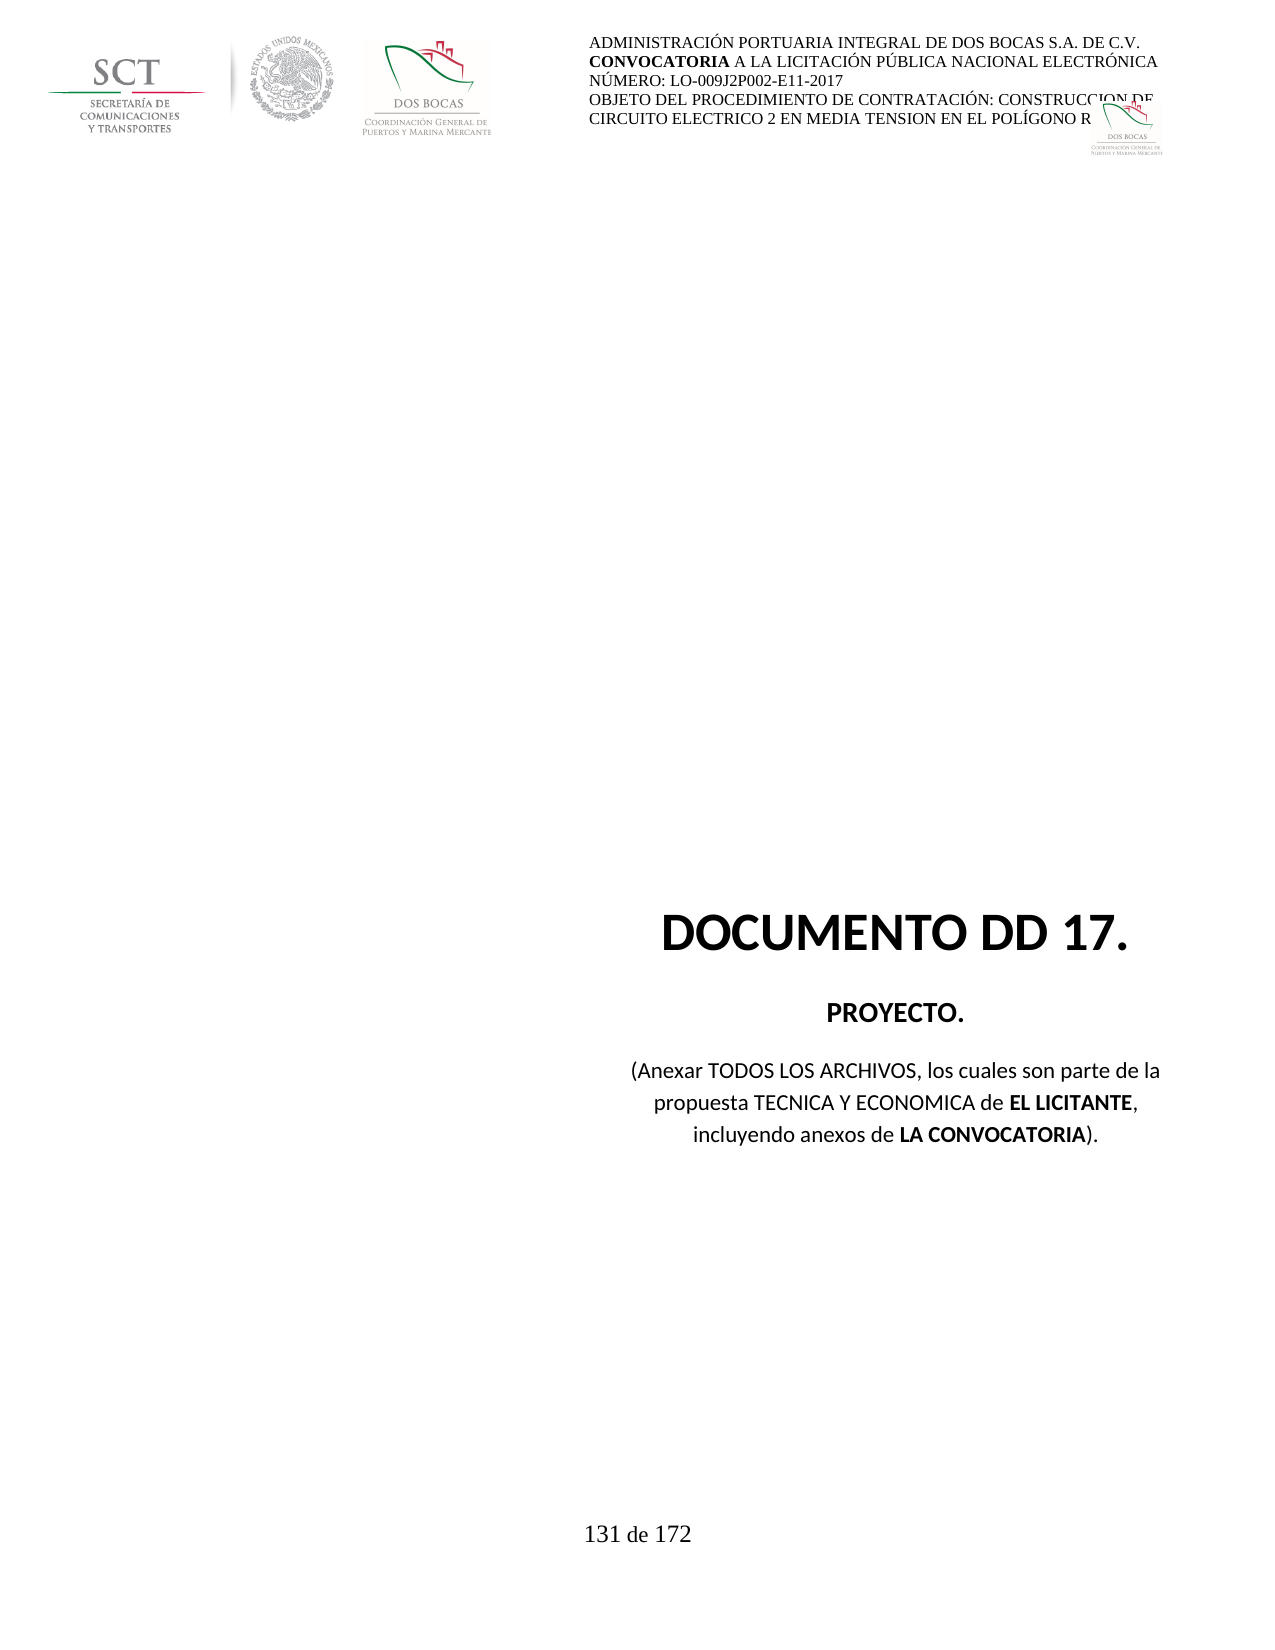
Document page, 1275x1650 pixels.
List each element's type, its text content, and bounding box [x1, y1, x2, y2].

picture [1090, 101, 1163, 155]
text (Anexar TODOS LOS ARCHIVOS, los cuales son parte de la propuesta TECNICA Y ECONOMICA de EL LICITANTE, incluyendo anexos de LA CONVOCATORIA). [629, 1056, 1162, 1148]
text PROYECTO. [629, 994, 1162, 1030]
picture [32, 21, 342, 137]
text DOCUMENTO DD 17. [629, 897, 1162, 963]
picture [362, 41, 492, 137]
